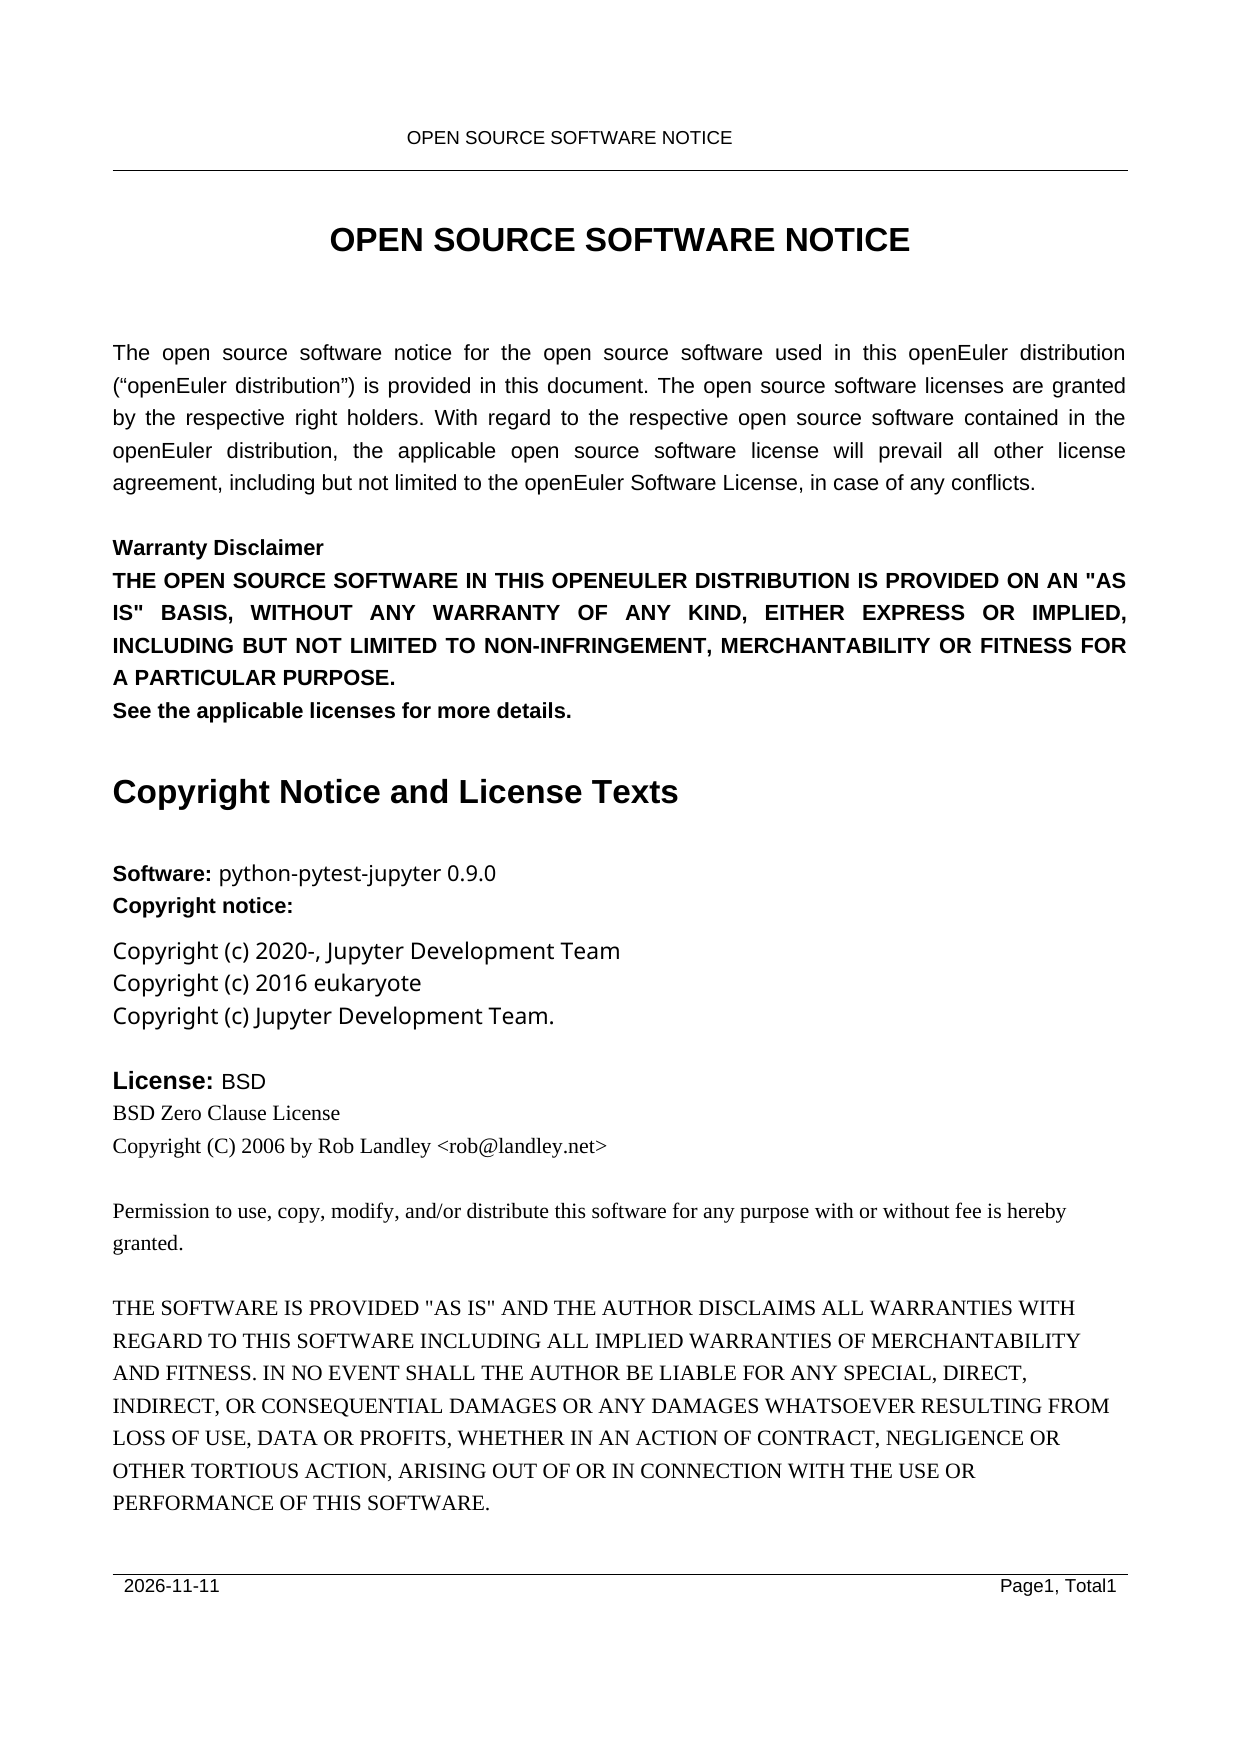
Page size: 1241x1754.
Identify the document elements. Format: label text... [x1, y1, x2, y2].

text BSD Zero Clause License Copyright (C) 2006 by Rob Landley <rob@landley.net> Permission to use, copy, modify, and/or distribute this software for any purpose with or without fee is hereby granted. THE SOFTWARE IS PROVIDED "AS IS" AND THE AUTHOR DISCLAIMS ALL WARRANTIES WITH REGARD TO THIS SOFTWARE INCLUDING ALL IMPLIED WARRANTIES OF MERCHANTABILITY AND FITNESS. IN NO EVENT SHALL THE AUTHOR BE LIABLE FOR ANY SPECIAL, DIRECT, INDIRECT, OR CONSEQUENTIAL DAMAGES OR ANY DAMAGES WHATSOEVER RESULTING FROM LOSS OF USE, DATA OR PROFITS, WHETHER IN AN ACTION OF CONTRACT, NEGLIGENCE OR OTHER TORTIOUS ACTION, ARISING OUT OF OR IN CONNECTION WITH THE USE OR PERFORMANCE OF THIS SOFTWARE. [112, 1096, 1128, 1551]
text Copyright notice: [112, 889, 1128, 921]
text The open source software notice for the open source software used in this openEuler distribution (“openEuler distribution”) is provided in this document. The open source software licenses are granted by the respective right holders. With regard to the respective open source software contained in the openEuler distribution, the applicable open source software license will prevail all other license agreement, including but not limited to the openEuler Software License, in case of any conflicts. [112, 336, 1128, 499]
title Software: python-pytest-jupyter 0.9.0 [112, 856, 1128, 889]
text THE OPEN SOURCE SOFTWARE IN THIS OPENEULER DISTRIBUTION IS PROVIDED ON AN "AS IS" BASIS, WITHOUT ANY WARRANTY OF ANY KIND, EITHER EXPRESS OR IMPLIED, INCLUDING BUT NOT LIMITED TO NON-INFRINGEMENT, MERCHANTABILITY OR FITNESS FOR A PARTICULAR PURPOSE. See the applicable licenses for more details. [112, 564, 1128, 726]
text Copyright (c) 2020-, Jupyter Development Team Copyright (c) 2016 eukaryote Copyright (c) Jupyter Development Team. [112, 934, 1128, 1064]
text Copyright Notice and License Texts [112, 759, 1128, 824]
text OPEN SOURCE SOFTWARE NOTICE [112, 206, 1128, 271]
text License: BSD [112, 1064, 1128, 1096]
text Warranty Disclaimer [112, 531, 1128, 564]
